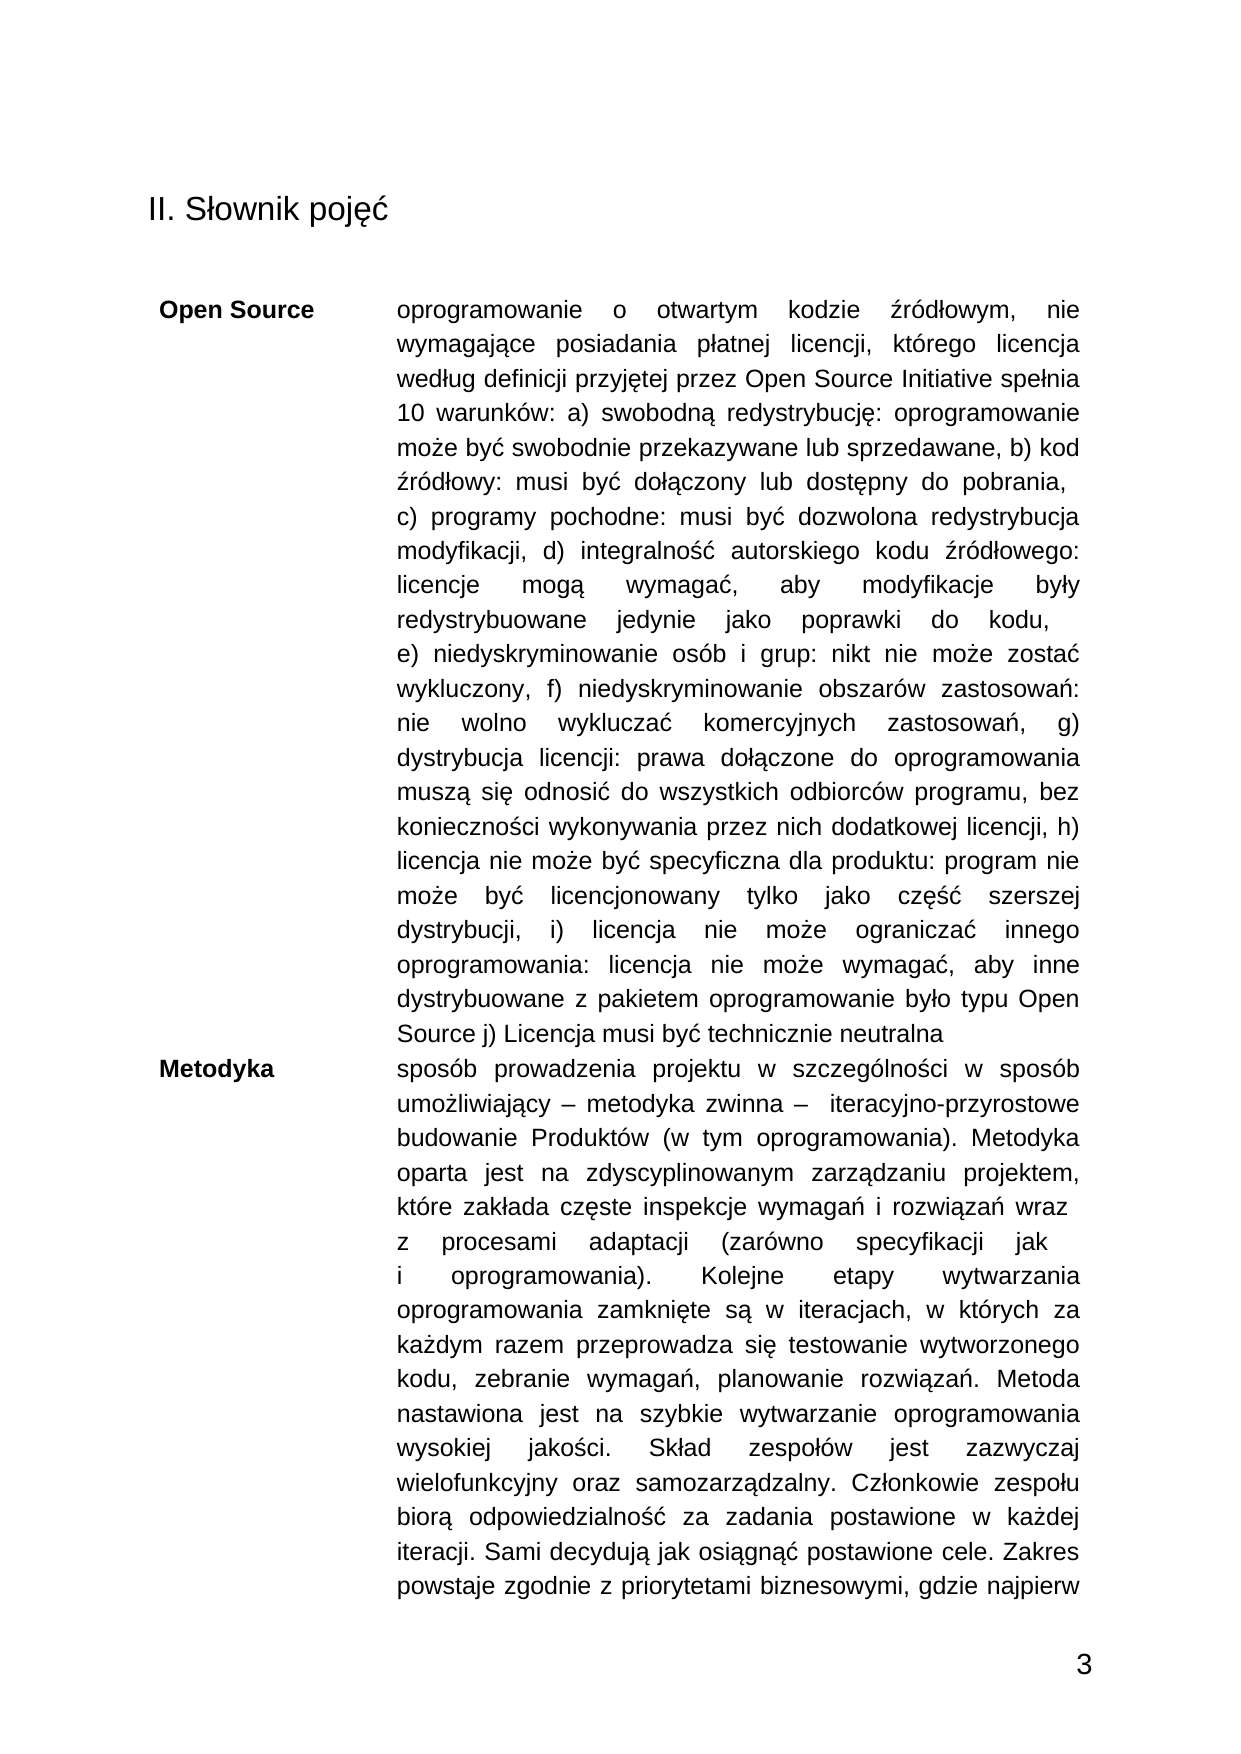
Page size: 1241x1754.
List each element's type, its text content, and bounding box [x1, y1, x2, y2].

table_header Open Source [148, 295, 385, 1054]
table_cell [385, 1054, 1092, 1606]
table_cell Metodyka [148, 1054, 385, 1606]
subtitle II. Słownik pojęć [148, 189, 1093, 228]
table_header oprogramowanie o otwartym kodzie źródłowym, nie wymagające posiadania płatnej licencji, którego licencja według definicji przyjętej przez Open Source Initiative spełnia 10 warunków: a) swobodną redystrybucję: oprogramowanie może być swobodnie przekazywane lub sprzedawane, b) kod źródłowy: musi być dołączony lub dostępny do pobrania, c) programy pochodne: musi być dozwolona redystrybucja modyfikacji, d) integralność autorskiego kodu źródłowego: licencje mogą wymagać, aby modyfikacje były redystrybuowane jedynie jako poprawki do kodu, e) niedyskryminowanie osób i grup: nikt nie może zostać wykluczony, f) niedyskryminowanie obszarów zastosowań: nie wolno wykluczać komercyjnych zastosowań, g) dystrybucja licencji: prawa dołączone do oprogramowania muszą się odnosić do wszystkich odbiorców programu, bez konieczności wykonywania przez nich dodatkowej licencji, h) licencja nie może być specyficzna dla produktu: program nie może być licencjonowany tylko jako część szerszej dystrybucji, i) licencja nie może ograniczać innego oprogramowania: licencja nie może wymagać, aby inne dystrybuowane z pakietem oprogramowanie było typu Open Source j) Licencja musi być technicznie neutralna [385, 295, 1092, 1054]
